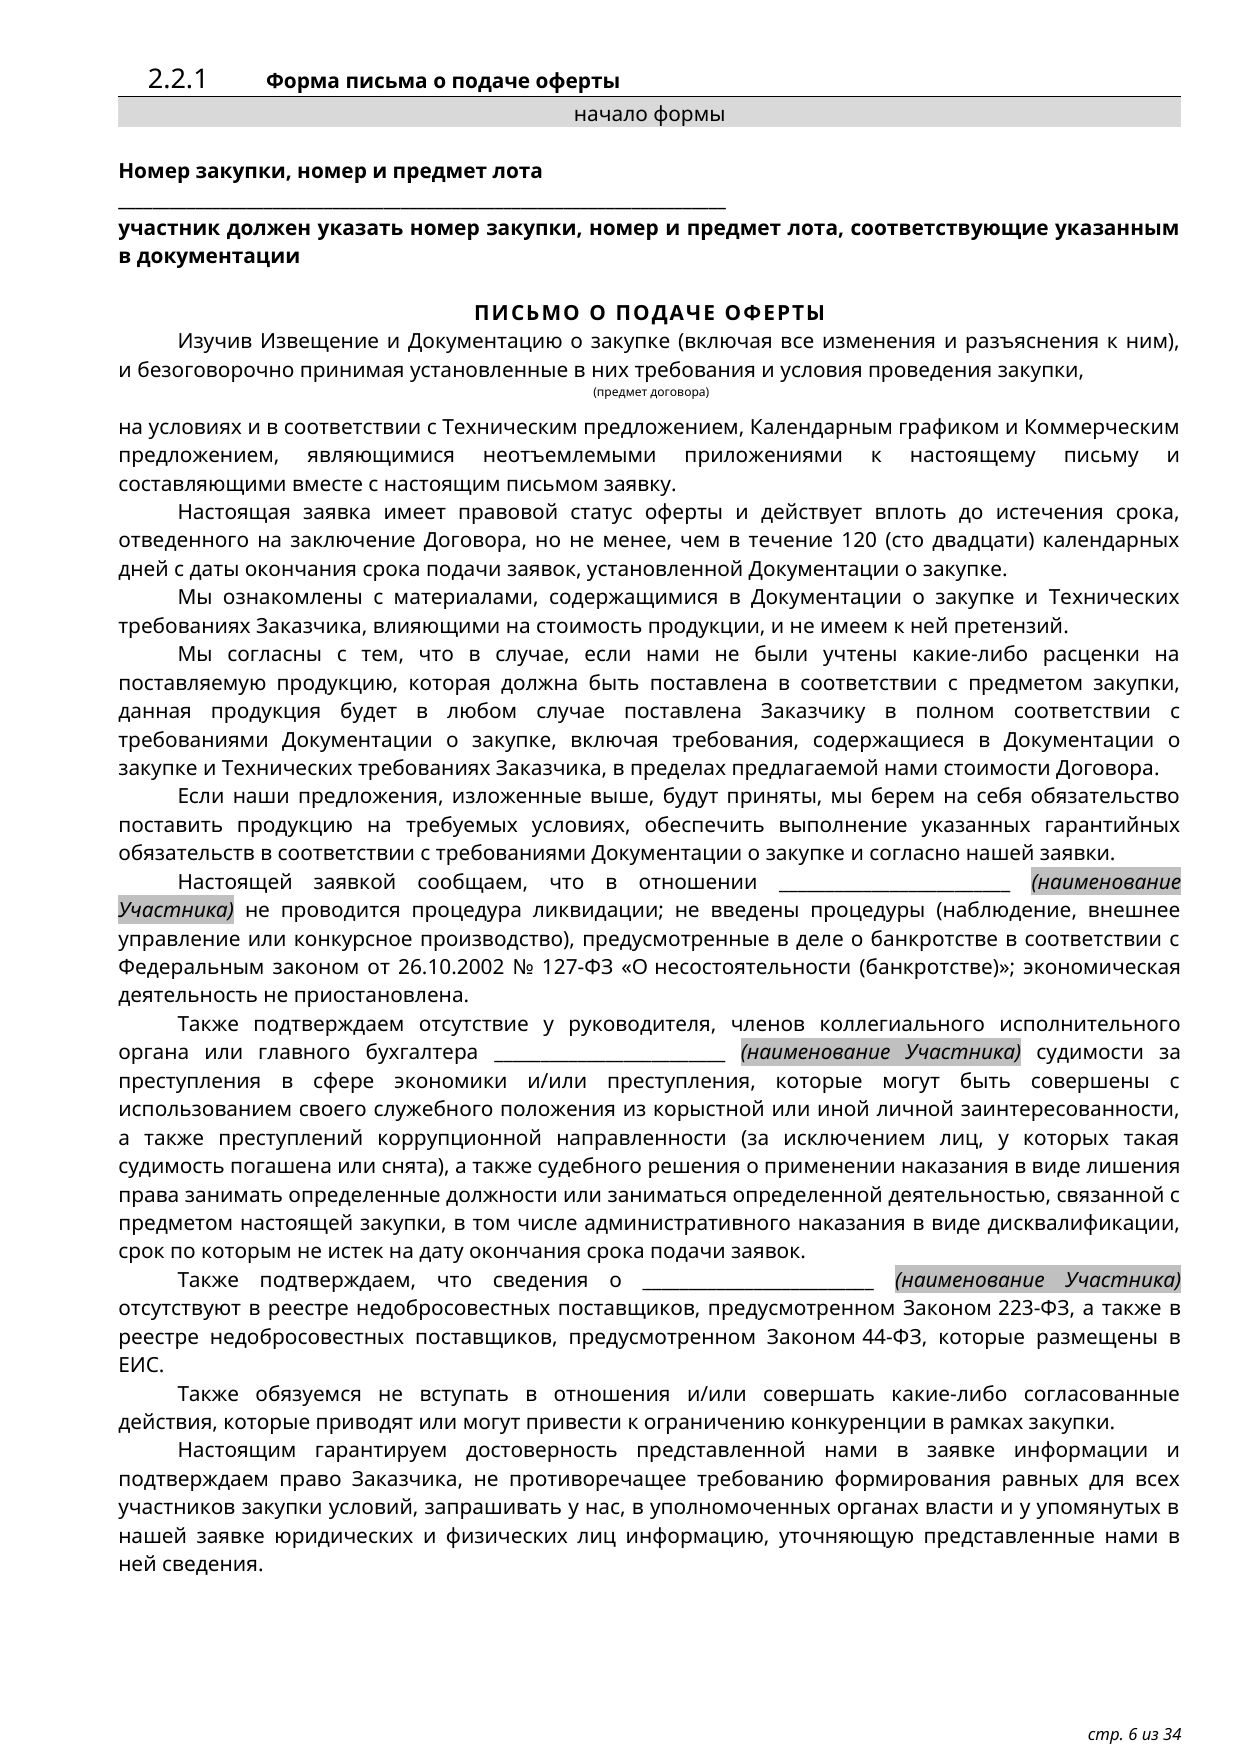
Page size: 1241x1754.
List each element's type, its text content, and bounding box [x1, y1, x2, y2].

text Настоящая заявка имеет правовой статус оферты и действует вплоть до истечения срока, отведенного на заключение Договора, но не менее, чем в течение 120 (сто двадцати) календарных дней с даты окончания срока подачи заявок, установленной Документации о закупке. [118, 497, 1181, 582]
text Мы согласны с тем, что в случае, если нами не были учтены какие-либо расценки на поставляемую продукцию, которая должна быть поставлена в соответствии с предметом закупки, данная продукция будет в любом случае поставлена Заказчику в полном соответствии с требованиями Документации о закупке, включая требования, содержащиеся в Документации о закупке и Технических требованиях Заказчика, в пределах предлагаемой нами стоимости Договора. [118, 639, 1181, 782]
text (предмет договора) [118, 383, 1181, 412]
text Также обязуемся не вступать в отношения и/или совершать какие-либо согласованные действия, которые приводят или могут привести к ограничению конкуренции в рамках закупки. [118, 1379, 1181, 1436]
text _______________________________________________________________________ [118, 184, 1181, 213]
text участник должен указать номер закупки, номер и предмет лота, соответствующие указанным в документации [118, 213, 1181, 270]
text на условиях и в соответствии с Техническим предложением, Календарным графиком и Коммерческим предложением, являющимися неотъемлемыми приложениями к настоящему письму и составляющими вместе с настоящим письмом заявку. [118, 412, 1181, 497]
text Мы ознакомлены с материалами, содержащимися в Документации о закупке и Технических требованиях Заказчика, влияющими на стоимость продукции, и не имеем к ней претензий. [118, 582, 1181, 639]
text начало формы [118, 97, 1181, 127]
text Если наши предложения, изложенные выше, будут приняты, мы берем на себя обязательство поставить продукцию на требуемых условиях, обеспечить выполнение указанных гарантийных обязательств в соответствии с требованиями Документации о закупке и согласно нашей заявки. [118, 782, 1181, 867]
text Также подтверждаем, что сведения о _________________________ (наименование Участника) отсутствуют в реестре недобросовестных поставщиков, предусмотренном Законом 223-ФЗ, а также в реестре недобросовестных поставщиков, предусмотренном Законом 44-ФЗ, которые размещены в ЕИС. [118, 1265, 1181, 1379]
text Номер закупки, номер и предмет лота [118, 156, 1181, 184]
text Настоящей заявкой сообщаем, что в отношении _________________________ (наименование Участника) не проводится процедура ликвидации; не введены процедуры (наблюдение, внешнее управление или конкурсное производство), предусмотренные в деле о банкротстве в соответствии с Федеральным законом от 26.10.2002 № 127-ФЗ «О несостоятельности (банкротстве)»; экономическая деятельность не приостановлена. [118, 867, 1181, 1009]
text Настоящим гарантируем достоверность представленной нами в заявке информации и подтверждаем право Заказчика, не противоречащее требованию формирования равных для всех участников закупки условий, запрашивать у нас, в уполномоченных органах власти и у упомянутых в нашей заявке юридических и физических лиц информацию, уточняющую представленные нами в ней сведения. [118, 1436, 1181, 1578]
text Изучив Извещение и Документацию о закупке (включая все изменения и разъяснения к ним), и безоговорочно принимая установленные в них требования и условия проведения закупки, [118, 327, 1181, 383]
text Письмо о подаче оферты [118, 298, 1181, 327]
text Также подтверждаем отсутствие у руководителя, членов коллегиального исполнительного органа или главного бухгалтера _________________________ (наименование Участника) судимости за преступления в сфере экономики и/или преступления, которые могут быть совершены с использованием своего служебного положения из корыстной или иной личной заинтересованности, а также преступлений коррупционной направленности (за исключением лиц, у которых такая судимость погашена или снята), а также судебного решения о применении наказания в виде лишения права занимать определенные должности или заниматься определенной деятельностью, связанной с предметом настоящей закупки, в том числе административного наказания в виде дисквалификации, срок по которым не истек на дату окончания срока подачи заявок. [118, 1009, 1181, 1265]
text Форма письма о подаче оферты [148, 59, 1181, 96]
